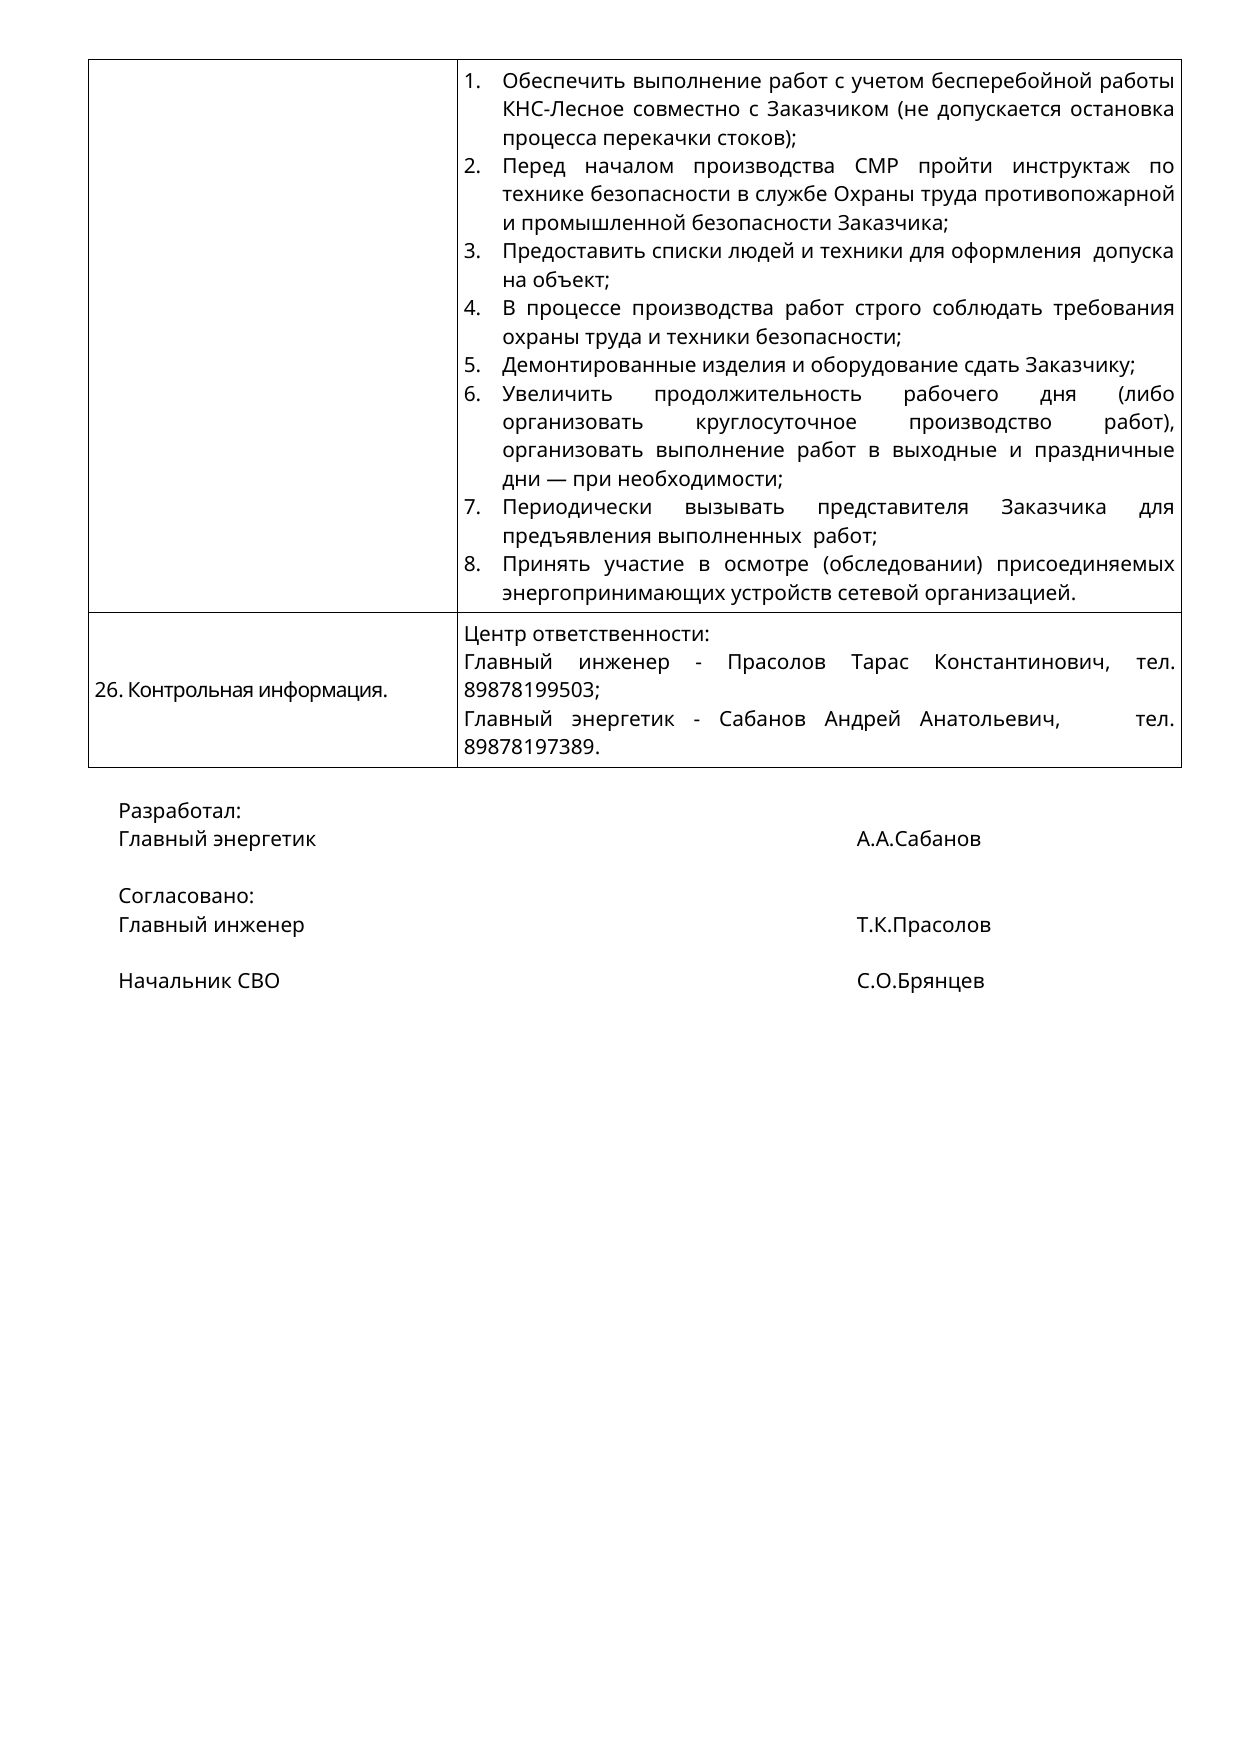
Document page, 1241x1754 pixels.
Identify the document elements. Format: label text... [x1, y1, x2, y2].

text Главный энергетик А.А.Сабанов [118, 824, 1181, 853]
text Начальник СВО С.О.Брянцев [118, 967, 1181, 995]
table_cell Центр ответственности: Главный инженер - Прасолов Тарас Константинович, тел. 89878199503; Главный энергетик - Сабанов Андрей Анатольевич, тел. 89878197389. [458, 613, 1181, 767]
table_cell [89, 60, 457, 612]
text Разработал: [118, 796, 1181, 824]
text Главный инженер Т.К.Прасолов [118, 910, 1181, 938]
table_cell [458, 60, 1181, 612]
text Согласовано: [118, 881, 1181, 910]
table_cell 26. Контрольная информация. [89, 613, 457, 767]
